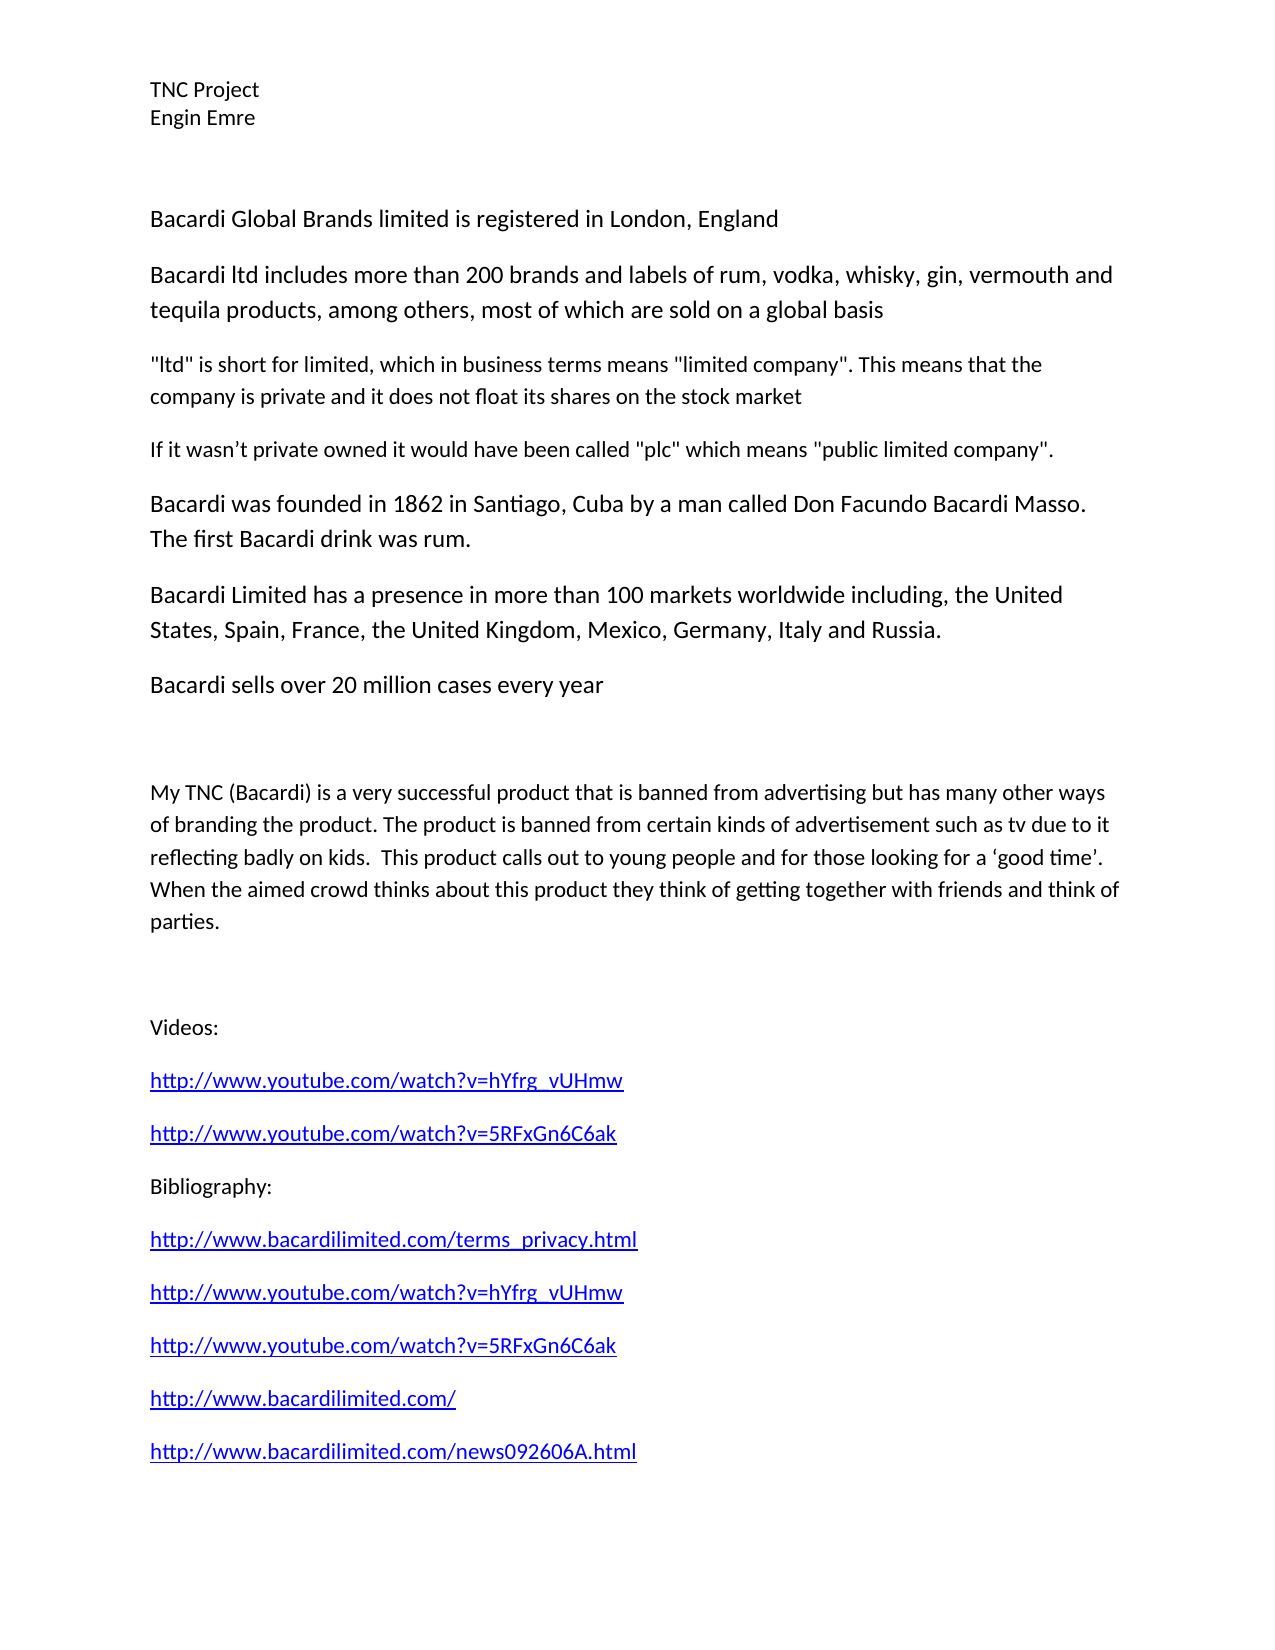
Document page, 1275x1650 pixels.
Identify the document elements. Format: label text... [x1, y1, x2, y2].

text Bacardi Limited has a presence in more than 100 markets worldwide including, the United States, Spain, France, the United Kingdom, Mexico, Germany, Italy and Russia. [150, 579, 1125, 644]
text http://www.youtube.com/watch?v=5RFxGn6C6ak [150, 1331, 1125, 1359]
text My TNC (Bacardi) is a very successful product that is banned from advertising but has many other ways of branding the product. The product is banned from certain kinds of advertisement such as tv due to it reflecting badly on kids. This product calls out to young people and for those looking for a ‘good time’. When the aimed crowd thinks about this product they think of getting together with friends and think of parties. [150, 778, 1125, 935]
text http://www.bacardilimited.com/terms_privacy.html [150, 1225, 1125, 1253]
text Bacardi was founded in 1862 in Santiago, Cuba by a man called Don Facundo Bacardi Masso. The first Bacardi drink was rum. [150, 488, 1125, 553]
text Bacardi sells over 20 million cases every year [150, 669, 1125, 700]
text http://www.youtube.com/watch?v=5RFxGn6C6ak [150, 1119, 1125, 1147]
text Bacardi ltd includes more than 200 brands and labels of rum, vodka, whisky, gin, vermouth and tequila products, among others, most of which are sold on a global basis [150, 259, 1125, 324]
text "ltd" is short for limited, which in business terms means "limited company". This means that the company is private and it does not float its shares on the stock market [150, 350, 1125, 410]
text http://www.youtube.com/watch?v=hYfrg_vUHmw [150, 1066, 1125, 1094]
text http://www.bacardilimited.com/news092606A.html [150, 1437, 1125, 1465]
text Bacardi Global Brands limited is registered in London, England [150, 203, 1125, 233]
text If it wasn’t private owned it would have been called "plc" which means "public limited company". [150, 435, 1125, 463]
text http://www.youtube.com/watch?v=hYfrg_vUHmw [150, 1278, 1125, 1306]
text Bibliography: [150, 1172, 1125, 1200]
text http://www.bacardilimited.com/ [150, 1384, 1125, 1412]
text Videos: [150, 1013, 1125, 1041]
